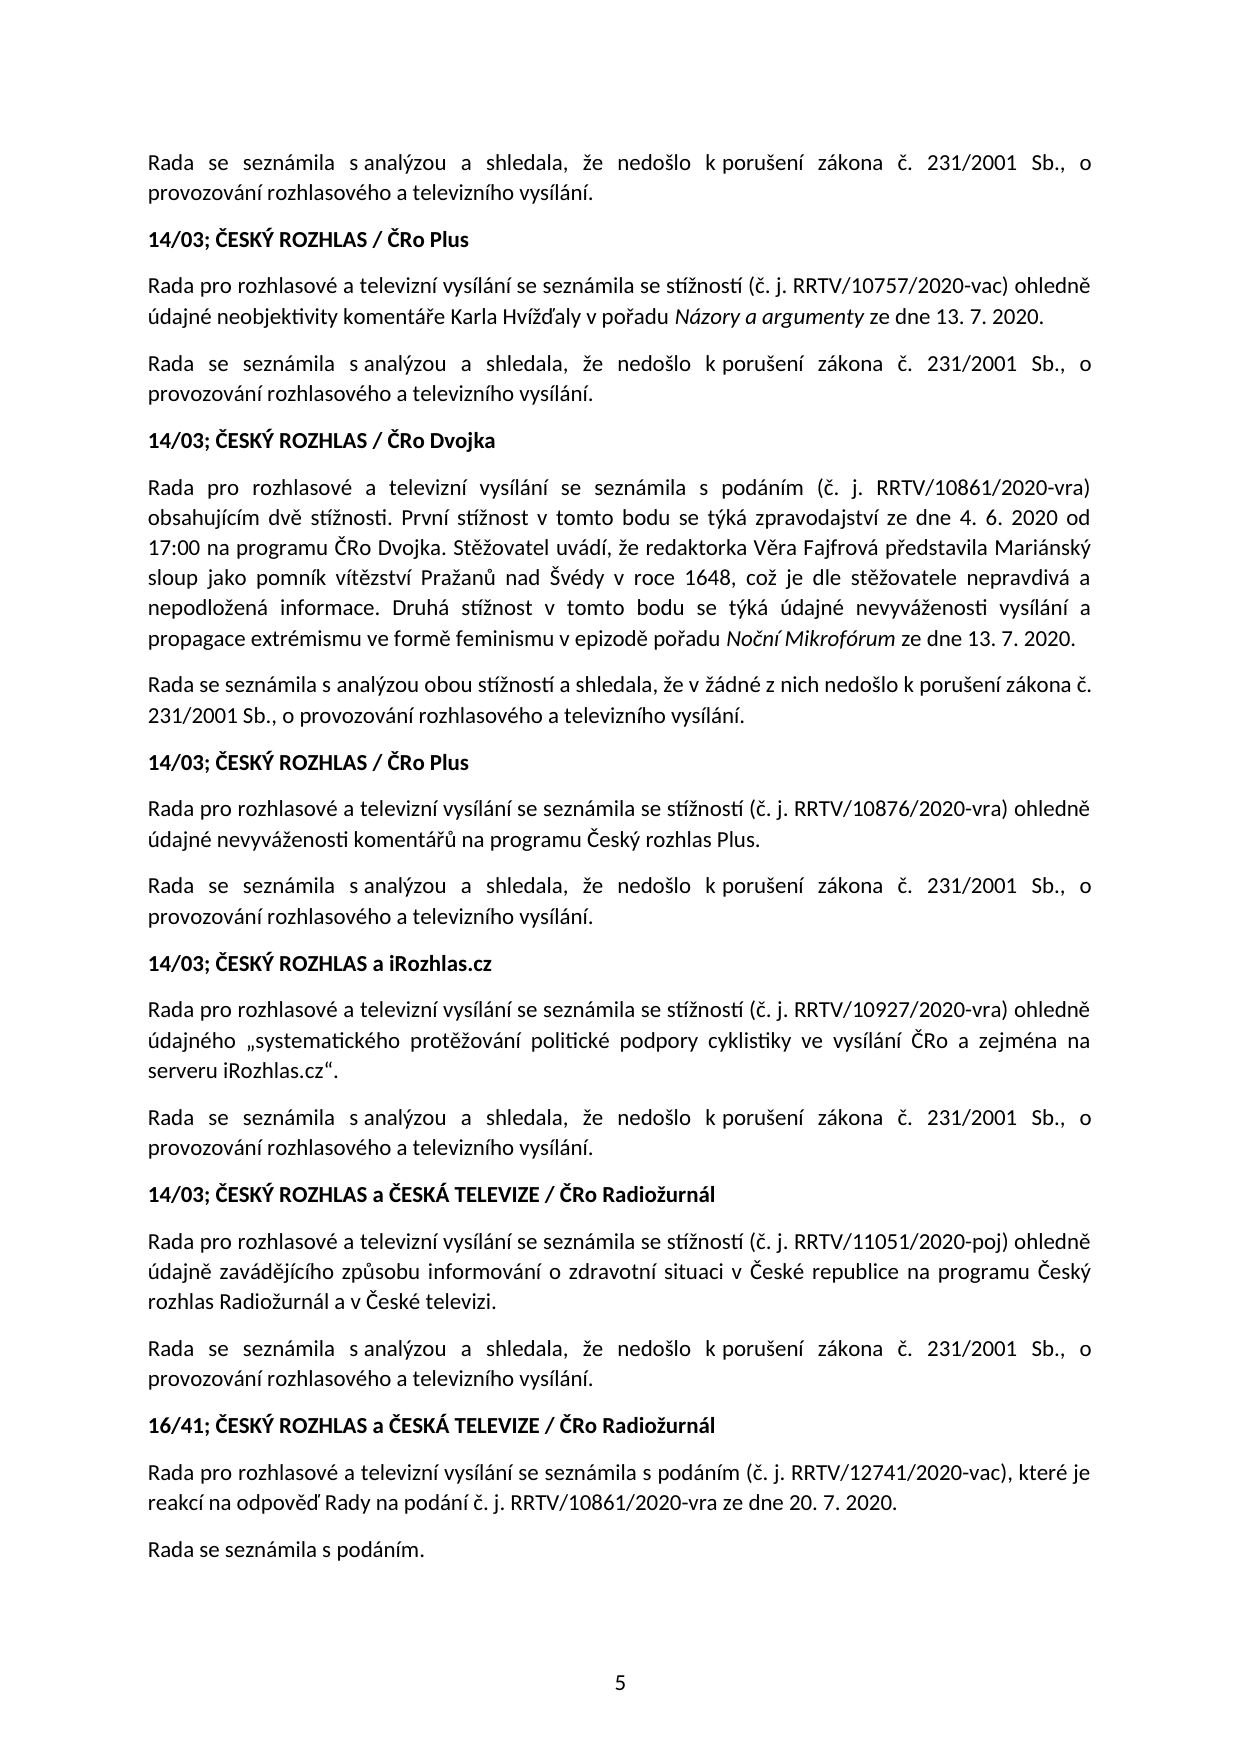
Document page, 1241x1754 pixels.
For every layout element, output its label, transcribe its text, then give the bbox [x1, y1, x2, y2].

text Rada pro rozhlasové a televizní vysílání se seznámila se stížností (č. j. RRTV/10927/2020-vra) ohledně údajného „systematického protěžování politické podpory cyklistiky ve vysílání ČRo a zejména na serveru iRozhlas.cz“. [148, 996, 1093, 1084]
text Rada se seznámila s podáním. [148, 1535, 1093, 1563]
subtitle 14/03; ČESKÝ ROZHLAS / ČRo Plus [148, 748, 1093, 776]
subtitle 14/03; ČESKÝ ROZHLAS a ČESKÁ TELEVIZE / ČRo Radiožurnál [148, 1180, 1093, 1208]
text Rada se seznámila s analýzou a shledala, že nedošlo k porušení zákona č. 231/2001 Sb., o provozování rozhlasového a televizního vysílání. [148, 148, 1093, 206]
subtitle 14/03; ČESKÝ ROZHLAS / ČRo Dvojka [148, 426, 1093, 454]
text Rada pro rozhlasové a televizní vysílání se seznámila se stížností (č. j. RRTV/11051/2020-poj) ohledně údajně zavádějícího způsobu informování o zdravotní situaci v České republice na programu Český rozhlas Radiožurnál a v České televizi. [148, 1227, 1093, 1315]
text Rada pro rozhlasové a televizní vysílání se seznámila s podáním (č. j. RRTV/10861/2020-vra) obsahujícím dvě stížnosti. První stížnost v tomto bodu se týká zpravodajství ze dne 4. 6. 2020 od 17:00 na programu ČRo Dvojka. Stěžovatel uvádí, že redaktorka Věra Fajfrová představila Mariánský sloup jako pomník vítězství Pražanů nad Švédy v roce 1648, což je dle stěžovatele nepravdivá a nepodložená informace. Druhá stížnost v tomto bodu se týká údajné nevyváženosti vysílání a propagace extrémismu ve formě feminismu v epizodě pořadu Noční Mikrofórum ze dne 13. 7. 2020. [148, 473, 1093, 652]
text Rada se seznámila s analýzou obou stížností a shledala, že v žádné z nich nedošlo k porušení zákona č. 231/2001 Sb., o provozování rozhlasového a televizního vysílání. [148, 671, 1093, 729]
subtitle 14/03; ČESKÝ ROZHLAS a iRozhlas.cz [148, 949, 1093, 977]
text Rada se seznámila s analýzou a shledala, že nedošlo k porušení zákona č. 231/2001 Sb., o provozování rozhlasového a televizního vysílání. [148, 872, 1093, 930]
subtitle 14/03; ČESKÝ ROZHLAS / ČRo Plus [148, 225, 1093, 253]
text Rada se seznámila s analýzou a shledala, že nedošlo k porušení zákona č. 231/2001 Sb., o provozování rozhlasového a televizního vysílání. [148, 1334, 1093, 1392]
subtitle 16/41; ČESKÝ ROZHLAS a ČESKÁ TELEVIZE / ČRo Radiožurnál [148, 1411, 1093, 1439]
text Rada pro rozhlasové a televizní vysílání se seznámila s podáním (č. j. RRTV/12741/2020-vac), které je reakcí na odpověď Rady na podání č. j. RRTV/10861/2020-vra ze dne 20. 7. 2020. [148, 1458, 1093, 1516]
text Rada pro rozhlasové a televizní vysílání se seznámila se stížností (č. j. RRTV/10757/2020-vac) ohledně údajné neobjektivity komentáře Karla Hvížďaly v pořadu Názory a argumenty ze dne 13. 7. 2020. [148, 272, 1093, 330]
text Rada se seznámila s analýzou a shledala, že nedošlo k porušení zákona č. 231/2001 Sb., o provozování rozhlasového a televizního vysílání. [148, 349, 1093, 407]
text Rada pro rozhlasové a televizní vysílání se seznámila se stížností (č. j. RRTV/10876/2020-vra) ohledně údajné nevyváženosti komentářů na programu Český rozhlas Plus. [148, 794, 1093, 853]
text Rada se seznámila s analýzou a shledala, že nedošlo k porušení zákona č. 231/2001 Sb., o provozování rozhlasového a televizního vysílání. [148, 1103, 1093, 1161]
